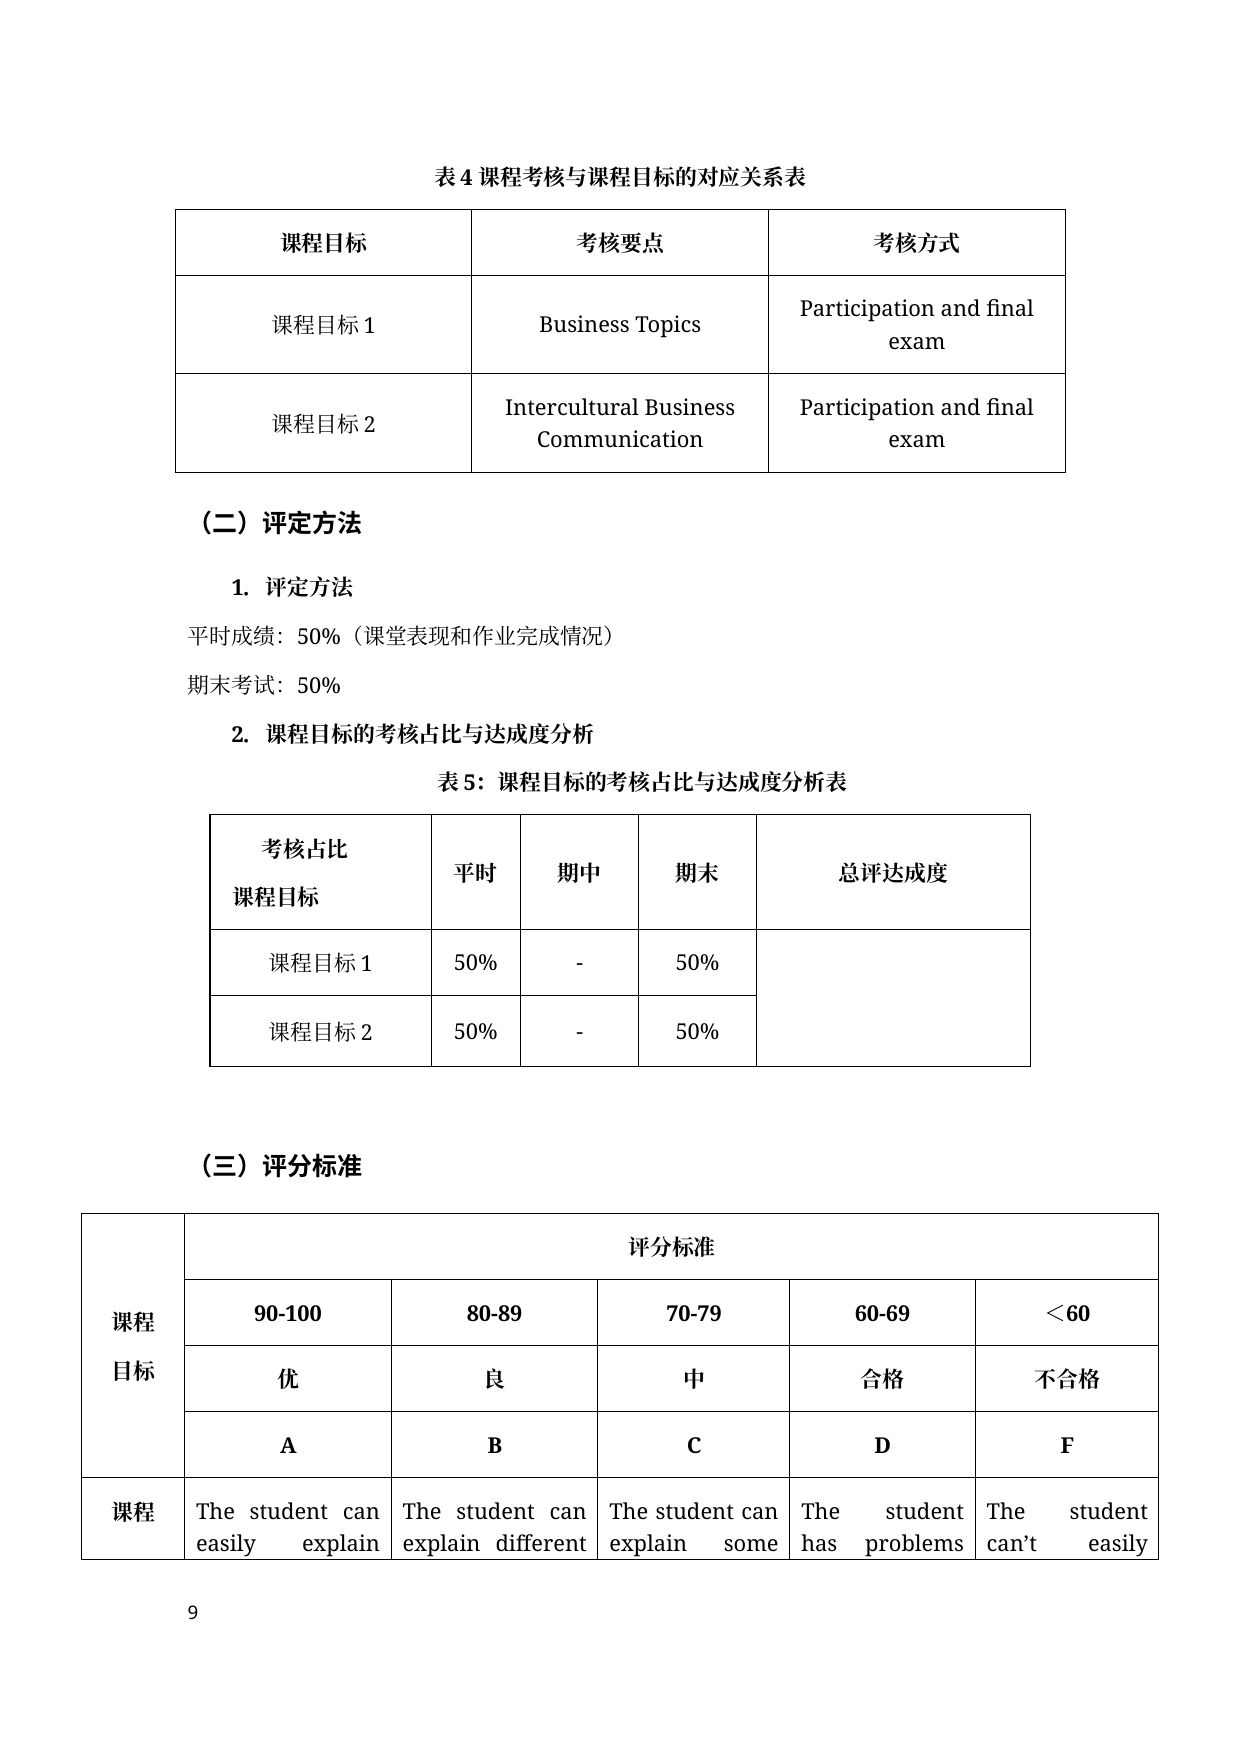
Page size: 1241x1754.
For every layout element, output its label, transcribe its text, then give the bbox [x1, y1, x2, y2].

table_cell 课程目标2 [176, 374, 471, 472]
table_header 评分标准 [185, 1214, 1158, 1279]
table_header 课程目标 [176, 210, 471, 274]
table_cell D [790, 1412, 975, 1477]
table_cell - [521, 930, 638, 995]
table_cell 50% [639, 996, 756, 1066]
table_cell 80-89 [392, 1280, 597, 1345]
text 表5：课程目标的考核占比与达成度分析表 [187, 765, 1053, 798]
table_cell 90-100 [185, 1280, 391, 1345]
text （二）评定方法 [187, 489, 1053, 554]
table_cell Intercultural Business Communication [472, 374, 768, 472]
table_cell 中 [598, 1346, 789, 1411]
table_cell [598, 1478, 789, 1559]
table_header 考核方式 [769, 210, 1065, 274]
table_cell F [976, 1412, 1158, 1477]
table_cell - [521, 996, 638, 1066]
table_cell 合格 [790, 1346, 975, 1411]
table_header 课程 目标 [82, 1214, 184, 1477]
text （三）评分标准 [187, 1132, 1053, 1197]
table_cell 课程目标1 [176, 276, 471, 373]
table_cell 优 [185, 1346, 391, 1411]
table_header 考核要点 [472, 210, 768, 274]
table_cell 课程 目标1 [82, 1478, 184, 1559]
table_cell 课程目标1 [211, 930, 431, 995]
table_cell 课程目标2 [211, 996, 431, 1066]
table_header 考核占比 课程目标 [211, 815, 431, 929]
table_cell 不合格 [976, 1346, 1158, 1411]
text 2．课程目标的考核占比与达成度分析 [187, 716, 1053, 749]
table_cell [185, 1478, 391, 1559]
text 1．评定方法 [187, 570, 1053, 603]
table_cell 70-79 [598, 1280, 789, 1345]
table_cell 50% [432, 930, 520, 995]
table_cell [790, 1478, 975, 1559]
table_cell ＜60 [976, 1280, 1158, 1345]
table_cell 50% [432, 996, 520, 1066]
table_header 平时 [432, 815, 520, 929]
table_cell C [598, 1412, 789, 1477]
table_cell Participation and final exam [769, 374, 1065, 472]
text 期末考试：50% [187, 668, 1053, 700]
text 平时成绩：50%（课堂表现和作业完成情况） [187, 619, 1053, 651]
table_cell 50% [639, 930, 756, 995]
table_cell A [185, 1412, 391, 1477]
text 表4 课程考核与课程目标的对应关系表 [187, 160, 1053, 192]
table_cell Business Topics [472, 276, 768, 373]
table_cell 60-69 [790, 1280, 975, 1345]
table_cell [392, 1478, 597, 1559]
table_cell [976, 1478, 1158, 1559]
table_cell B [392, 1412, 597, 1477]
table_cell Participation and final exam [769, 276, 1065, 373]
table_header 总评达成度 [757, 815, 1030, 929]
table_header 期末 [639, 815, 756, 929]
table_header 期中 [521, 815, 638, 929]
table_cell 良 [392, 1346, 597, 1411]
table_cell [757, 930, 1030, 1066]
